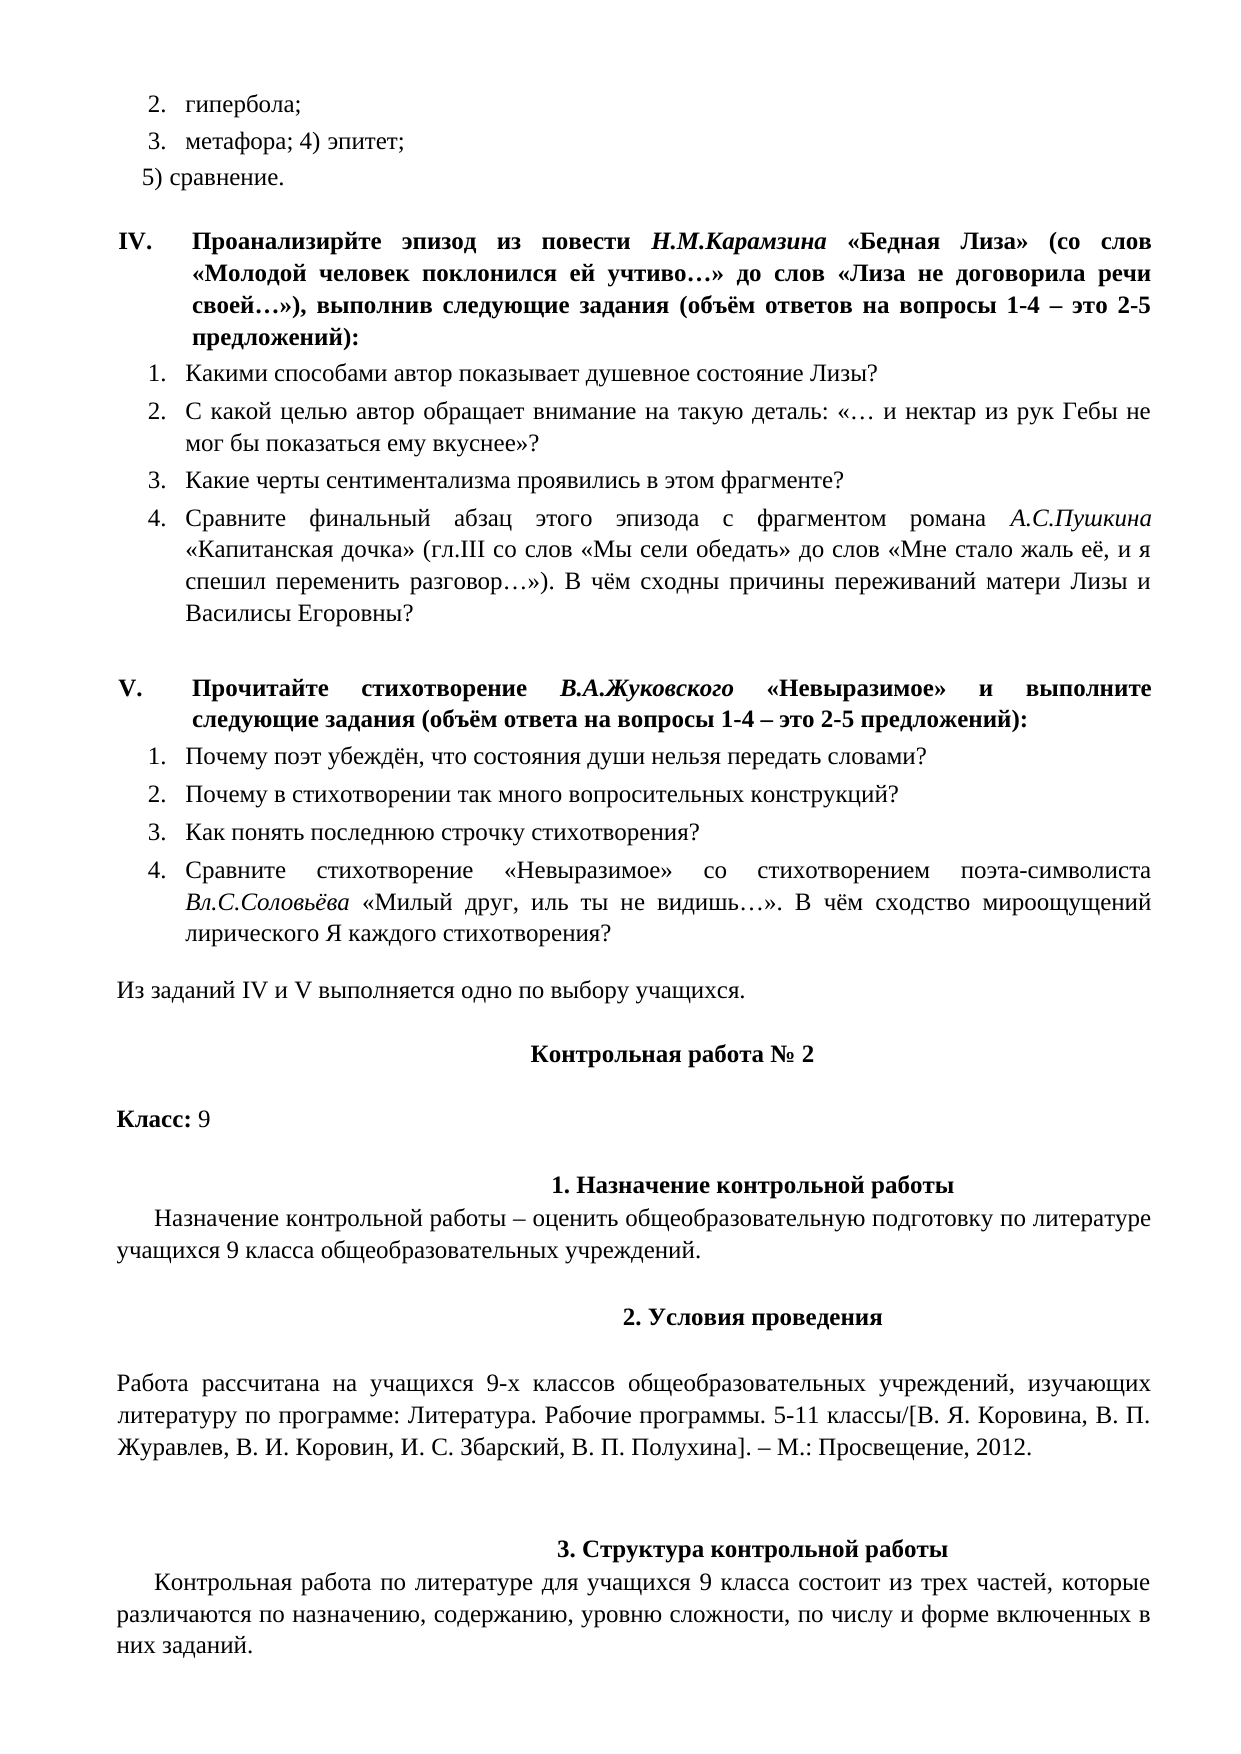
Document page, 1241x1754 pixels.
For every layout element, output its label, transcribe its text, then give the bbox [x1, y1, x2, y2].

list метафора; 4) эпитет; [148, 126, 1152, 155]
list Как понять последнюю строчку стихотворения? [148, 817, 1152, 846]
text 5) сравнение. [142, 162, 1152, 191]
list Какие черты сентиментализма проявились в этом фрагменте? [148, 465, 1152, 494]
list Почему поэт убеждён, что состояния души нельзя передать словами? [148, 741, 1152, 770]
text Назначение контрольной работы – оценить общеобразовательную подготовку по литературе учащихся 9 класса общеобразовательных учреждений. [116, 1203, 1152, 1264]
text Контрольная работа № 2 [530, 1039, 920, 1068]
list Сравните финальный абзац этого эпизода с фрагментом романа А.С.Пушкина «Капитанская дочка» (гл.III со слов «Мы сели обедать» до слов «Мне стало жаль её, и я спешил переменить разговор…»). В чём сходны причины переживаний матери Лизы и Василисы Егоровны? [148, 503, 1152, 627]
list Условия проведения [409, 1302, 1096, 1331]
list гипербола; [148, 89, 1152, 118]
list Проанализирйте эпизод из повести Н.М.Карамзина «Бедная Лиза» (со слов «Молодой человек поклонился ей учтиво…» до слов «Лиза не договорила речи своей…»), выполнив следующие задания (объём ответов на вопросы 1-4 – это 2-5 предложений): [118, 226, 1152, 350]
text Работа рассчитана на учащихся 9-х классов общеобразовательных учреждений, изучающих литературу по программе: Литература. Рабочие программы. 5-11 классы/[В. Я. Коровина, В. П. Журавлев, В. И. Коровин, И. С. Збарский, В. П. Полухина]. – М.: Просвещение, 2012. [116, 1368, 1152, 1461]
list Сравните стихотворение «Невыразимое» со стихотворением поэта-символиста Вл.С.Соловьёва «Милый друг, иль ты не видишь…». В чём сходство мироощущений лирического Я каждого стихотворения? [148, 855, 1152, 947]
text Из заданий IV и V выполняется одно по выбору учащихся. [116, 975, 1152, 1004]
list Какими способами автор показывает душевное состояние Лизы? [148, 358, 1152, 387]
list С какой целью автор обращает внимание на такую деталь: «… и нектар из рук Гебы не мог бы показаться ему вкуснее»? [148, 396, 1152, 457]
list Назначение контрольной работы [409, 1170, 1096, 1199]
list Прочитайте стихотворение В.А.Жуковского «Невыразимое» и выполните следующие задания (объём ответа на вопросы 1-4 – это 2-5 предложений): [118, 673, 1152, 733]
list Почему в стихотворении так много вопросительных конструкций? [148, 779, 1152, 808]
list Структура контрольной работы [409, 1534, 1096, 1562]
text Класс: 9 [116, 1104, 1152, 1133]
text Контрольная работа по литературе для учащихся 9 класса состоит из трех частей, которые различаются по назначению, содержанию, уровню сложности, по числу и форме включенных в них заданий. [116, 1567, 1152, 1659]
